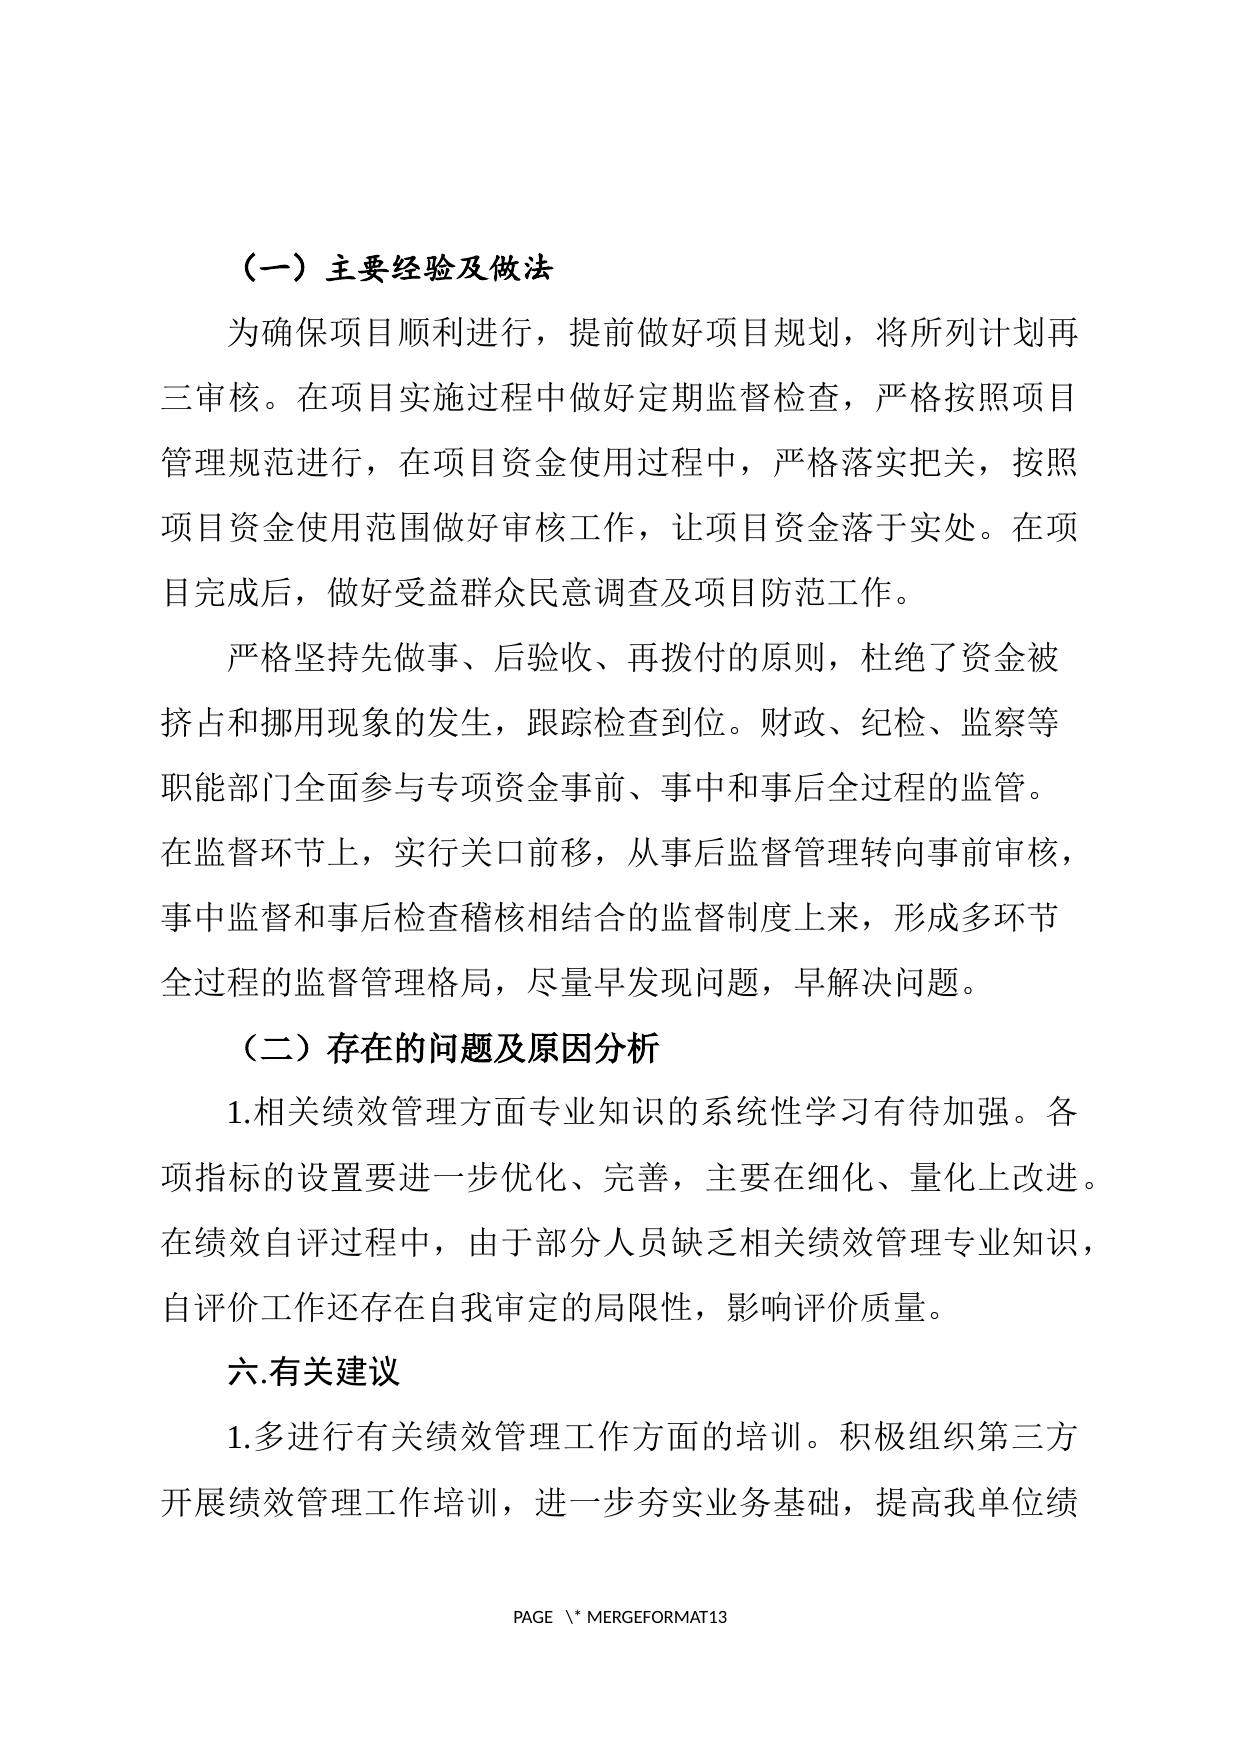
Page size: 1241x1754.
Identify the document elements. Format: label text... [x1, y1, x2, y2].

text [159, 1403, 1081, 1533]
text 1.相关绩效管理方面专业知识的系统性学习有待加强。各项指标的设置要进一步优化、完善，主要在细化、量化上改进。在绩效自评过程中，由于部分人员缺乏相关绩效管理专业知识，自评价工作还存在自我审定的局限性，影响评价质量。 [159, 1078, 1081, 1338]
title 严格坚持先做事、后验收、再拨付的原则，杜绝了资金被挤占和挪用现象的发生，跟踪检查到位。财政、纪检、监察等职能部门全面参与专项资金事前、事中和事后全过程的监管。在监督环节上，实行关口前移，从事后监督管理转向事前审核，事中监督和事后检查稽核相结合的监督制度上来，形成多环节全过程的监督管理格局，尽量早发现问题，早解决问题。 [159, 623, 1081, 1013]
text （一）主要经验及做法 [159, 233, 1081, 298]
text 为确保项目顺利进行，提前做好项目规划，将所列计划再三审核。在项目实施过程中做好定期监督检查，严格按照项目管理规范进行，在项目资金使用过程中，严格落实把关，按照项目资金使用范围做好审核工作，让项目资金落于实处。在项目完成后，做好受益群众民意调查及项目防范工作。 [159, 298, 1081, 623]
text 六.有关建议 [159, 1338, 1081, 1403]
list （二）存在的问题及原因分析 [159, 1013, 1081, 1078]
